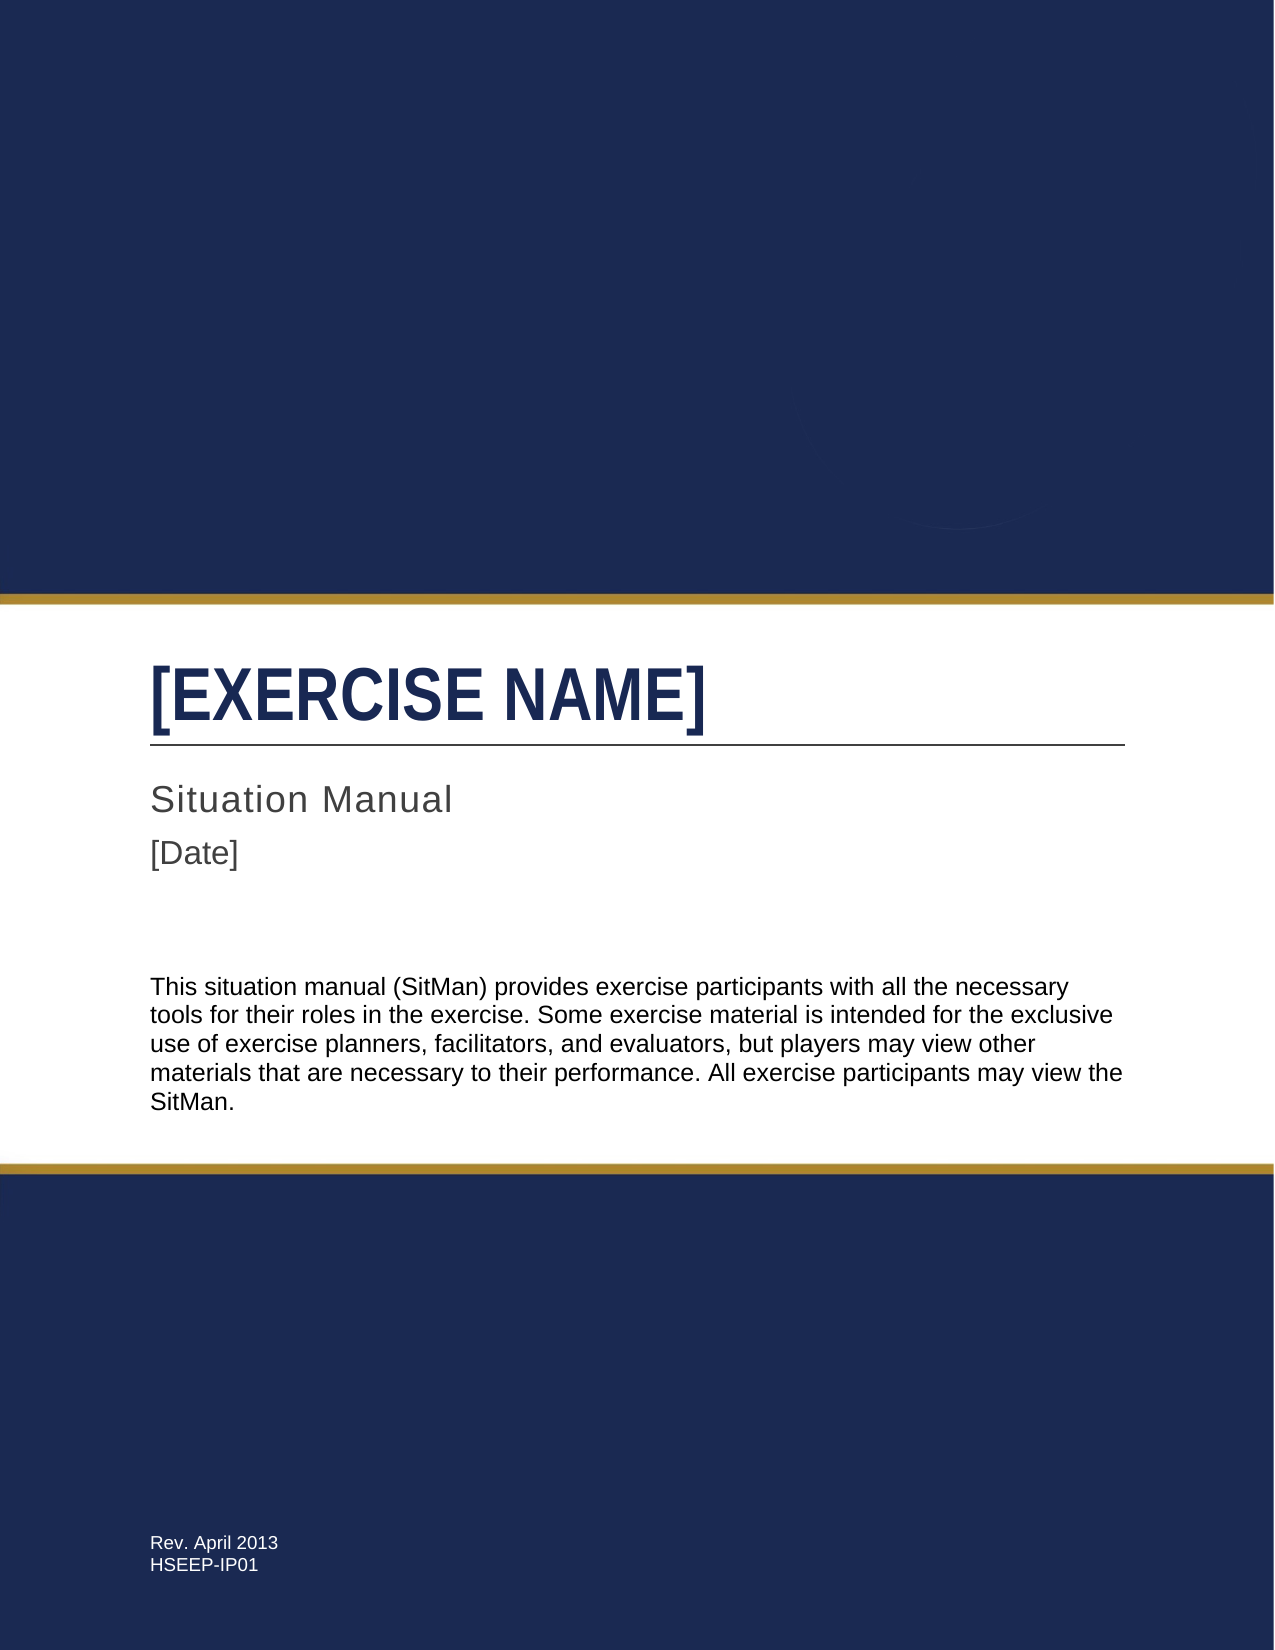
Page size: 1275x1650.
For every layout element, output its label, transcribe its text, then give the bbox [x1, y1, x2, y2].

title [EXERCISE NAME] [150, 650, 1125, 744]
picture [0, 0, 1274, 1650]
text Situation Manual [150, 778, 1125, 821]
text [Date] [150, 833, 1125, 872]
text This situation manual (SitMan) provides exercise participants with all the necessary tools for their roles in the exercise. Some exercise material is intended for the exclusive use of exercise planners, facilitators, and evaluators, but players may view other materials that are necessary to their performance. All exercise participants may view the SitMan. [150, 972, 1125, 1116]
